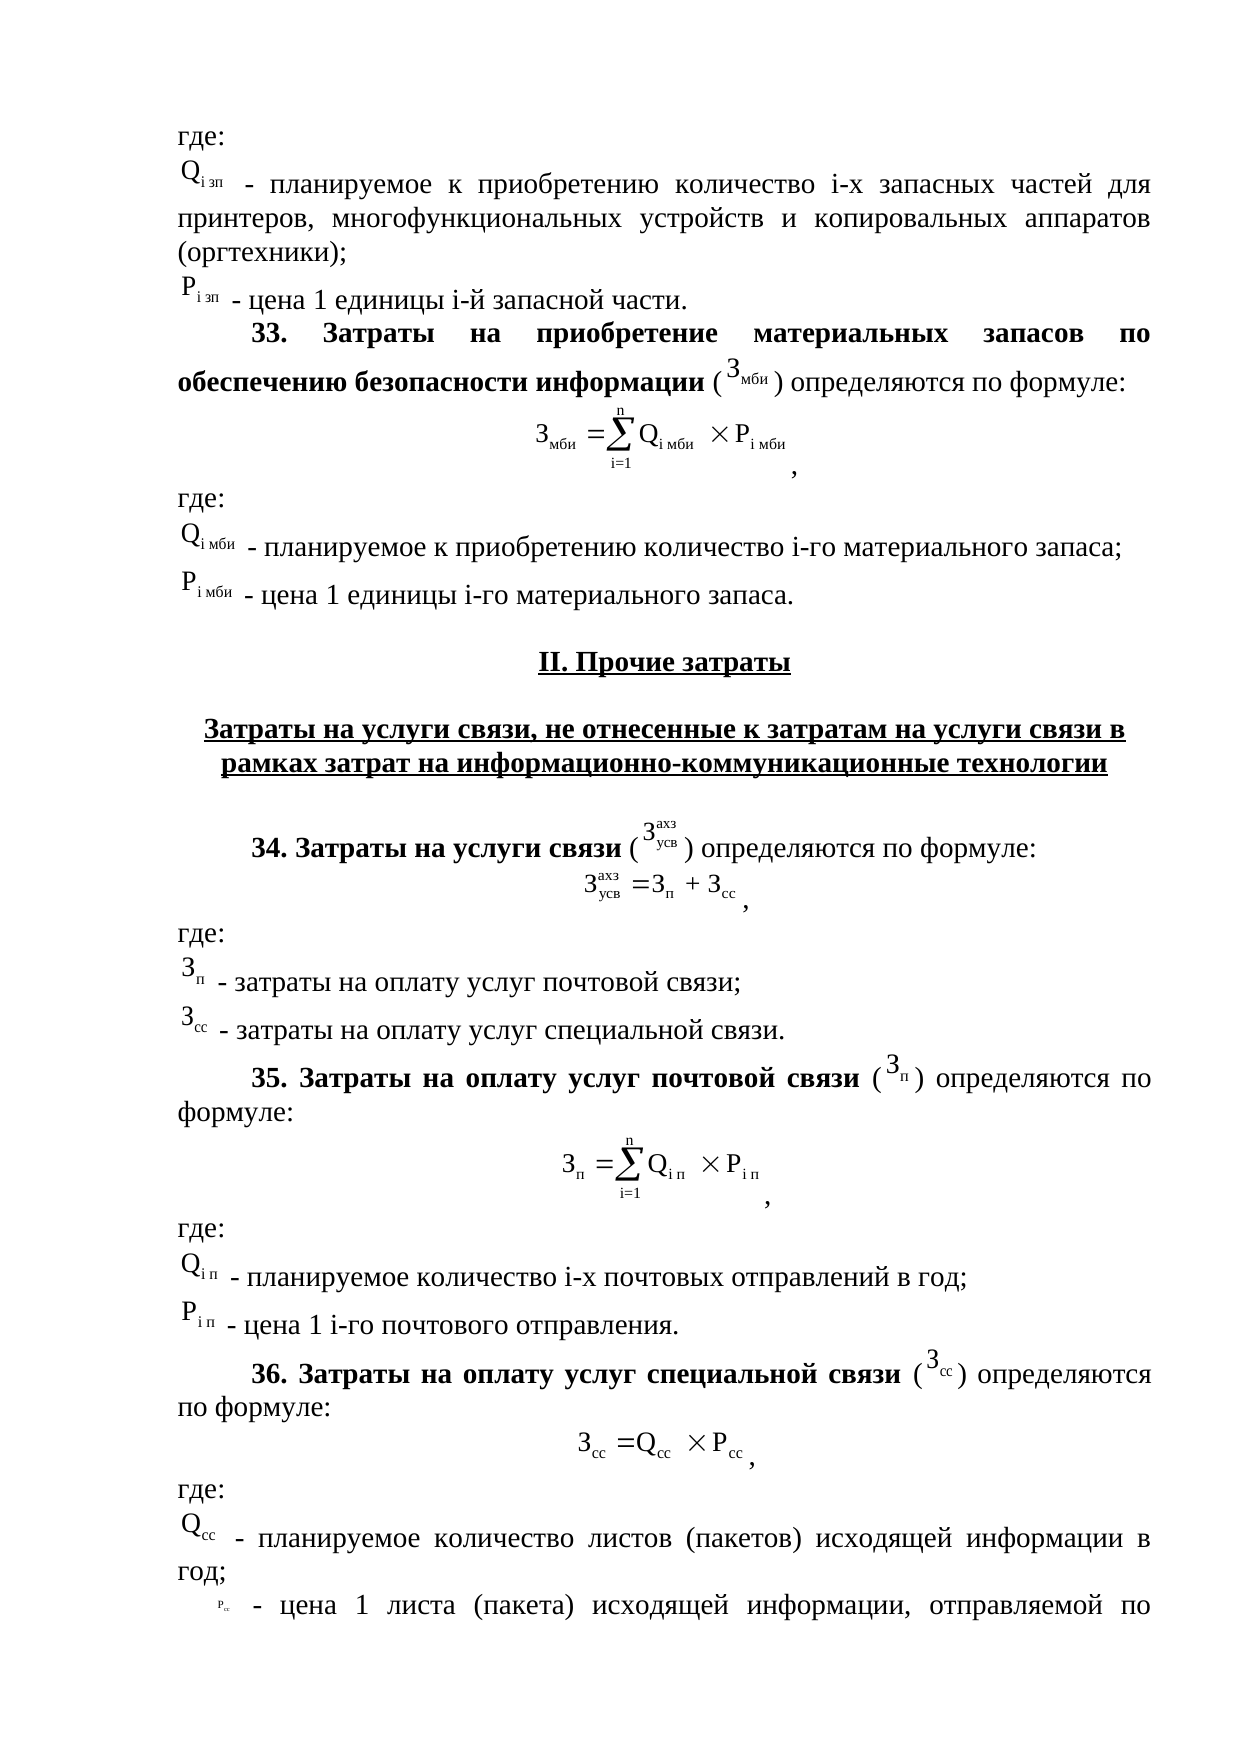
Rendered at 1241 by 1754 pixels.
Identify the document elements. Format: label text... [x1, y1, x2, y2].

text II. Прочие затраты [177, 644, 1152, 678]
text где: [177, 480, 1152, 514]
text - планируемое количество i-х почтовых отправлений в год; [177, 1244, 1152, 1292]
text - цена 1 i-го почтового отправления. [177, 1292, 1152, 1341]
text , [177, 864, 1152, 915]
text Затраты на услуги связи, не отнесенные к затратам на услуги связи в рамках затрат на информационно-коммуникационные технологии [177, 711, 1152, 778]
text 36. Затраты на оплату услуг специальной связи () определяются по формуле: [177, 1341, 1152, 1423]
text - затраты на оплату услуг специальной связи. [177, 997, 1152, 1046]
text , [177, 1423, 1152, 1471]
text - планируемое к приобретению количество i-го материального запаса; [177, 514, 1152, 562]
text 35. Затраты на оплату услуг почтовой связи () определяются по формуле: [177, 1046, 1152, 1128]
text где: [177, 1471, 1152, 1505]
text 34. Затраты на услуги связи () определяются по формуле: [177, 812, 1152, 864]
text где: [177, 118, 1152, 152]
text - планируемое количество листов (пакетов) исходящей информации в год; [177, 1505, 1152, 1587]
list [215, 1587, 1152, 1620]
text 33. Затраты на приобретение материальных запасов по обеспечению безопасности информации () определяются по формуле: [177, 316, 1152, 398]
text , [177, 1128, 1152, 1210]
text - цена 1 единицы i-го материального запаса. [177, 562, 1152, 611]
text - планируемое к приобретению количество i-х запасных частей для принтеров, многофункциональных устройств и копировальных аппаратов (оргтехники); [177, 152, 1152, 267]
text где: [177, 915, 1152, 949]
text - цена 1 единицы i-й запасной части. [177, 267, 1152, 316]
text - затраты на оплату услуг почтовой связи; [177, 949, 1152, 997]
text , [177, 398, 1152, 480]
text где: [177, 1210, 1152, 1244]
